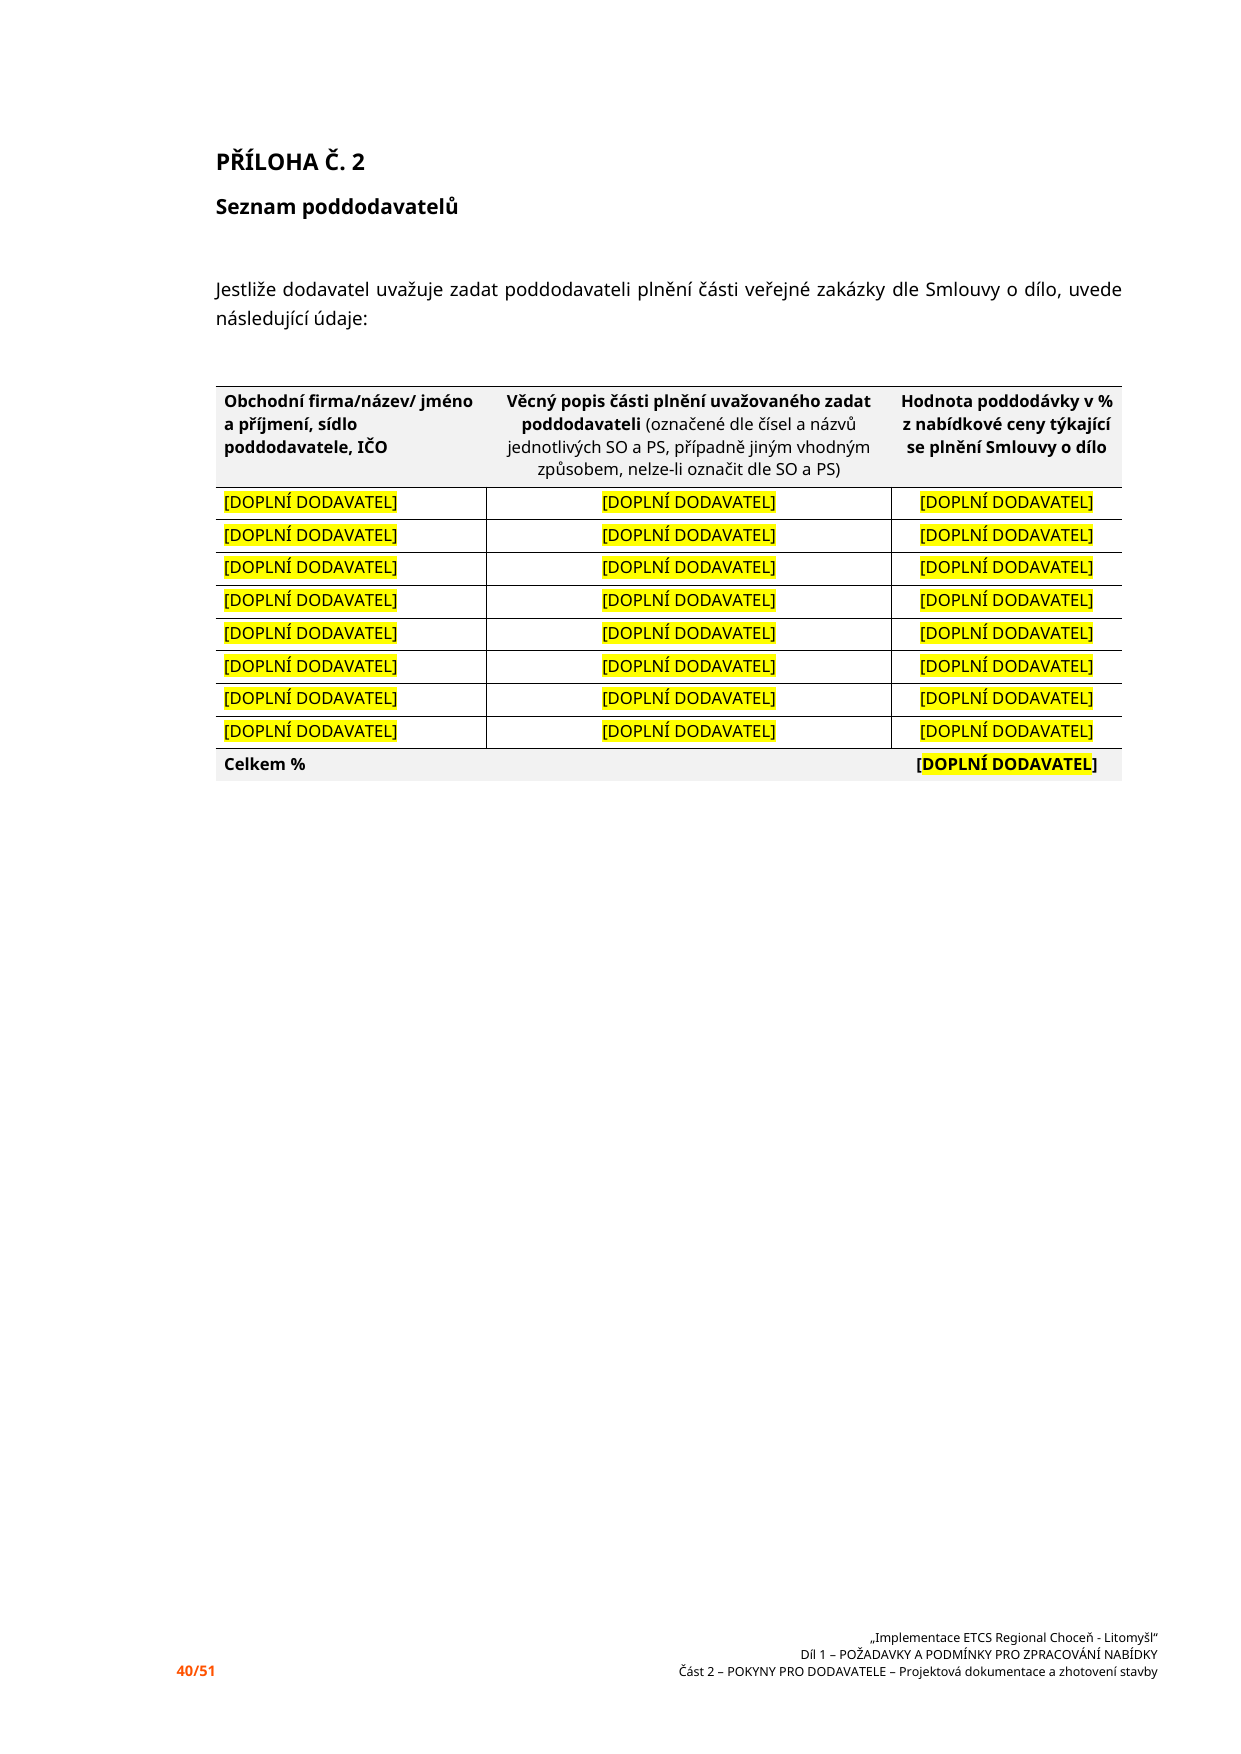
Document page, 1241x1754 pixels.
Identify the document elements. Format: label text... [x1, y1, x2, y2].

table_cell [DOPLNÍ DODAVATEL] [216, 619, 486, 650]
text Seznam poddodavatelů [216, 192, 1122, 221]
table_cell [486, 749, 891, 781]
table_header Věcný popis části plnění uvažovaného zadat poddodavateli (označené dle čísel a názvů jednotlivých SO a PS, případně jiným vhodným způsobem, nelze-li označit dle SO a PS) [486, 387, 891, 487]
table_header Hodnota poddodávky v % z nabídkové ceny týkající se plnění Smlouvy o dílo [891, 387, 1122, 487]
table_cell [DOPLNÍ DODAVATEL] [487, 553, 891, 585]
table_cell [DOPLNÍ DODAVATEL] [487, 684, 891, 716]
table_cell [DOPLNÍ DODAVATEL] [487, 586, 891, 617]
table_cell [DOPLNÍ DODAVATEL] [216, 684, 486, 716]
table_cell [DOPLNÍ DODAVATEL] [892, 717, 1122, 748]
table_cell [DOPLNÍ DODAVATEL] [892, 586, 1122, 617]
table_cell [DOPLNÍ DODAVATEL] [216, 717, 486, 748]
table_cell Celkem % [216, 749, 486, 781]
table_cell [DOPLNÍ DODAVATEL] [892, 651, 1122, 683]
table_cell [DOPLNÍ DODAVATEL] [892, 488, 1122, 519]
table_cell [DOPLNÍ DODAVATEL] [892, 684, 1122, 716]
text Jestliže dodavatel uvažuje zadat poddodavateli plnění části veřejné zakázky dle Smlouvy o dílo, uvede následující údaje: [216, 277, 1122, 330]
table_cell [DOPLNÍ DODAVATEL] [487, 520, 891, 552]
table_cell [DOPLNÍ DODAVATEL] [216, 488, 486, 519]
table_cell [DOPLNÍ DODAVATEL] [487, 619, 891, 650]
table_cell [DOPLNÍ DODAVATEL] [216, 553, 486, 585]
text Příloha č. 2 [216, 146, 1122, 177]
table_cell [DOPLNÍ DODAVATEL] [487, 488, 891, 519]
table_cell [DOPLNÍ DODAVATEL] [216, 520, 486, 552]
table_cell [DOPLNÍ DODAVATEL] [891, 749, 1122, 781]
table_cell [DOPLNÍ DODAVATEL] [487, 651, 891, 683]
table_cell [DOPLNÍ DODAVATEL] [892, 553, 1122, 585]
table_cell [DOPLNÍ DODAVATEL] [487, 717, 891, 748]
table_cell [DOPLNÍ DODAVATEL] [892, 520, 1122, 552]
table_cell [DOPLNÍ DODAVATEL] [216, 651, 486, 683]
table_cell [DOPLNÍ DODAVATEL] [892, 619, 1122, 650]
table_cell [DOPLNÍ DODAVATEL] [216, 586, 486, 617]
table_header Obchodní firma/název/ jméno a příjmení, sídlo poddodavatele, IČO [216, 387, 486, 487]
